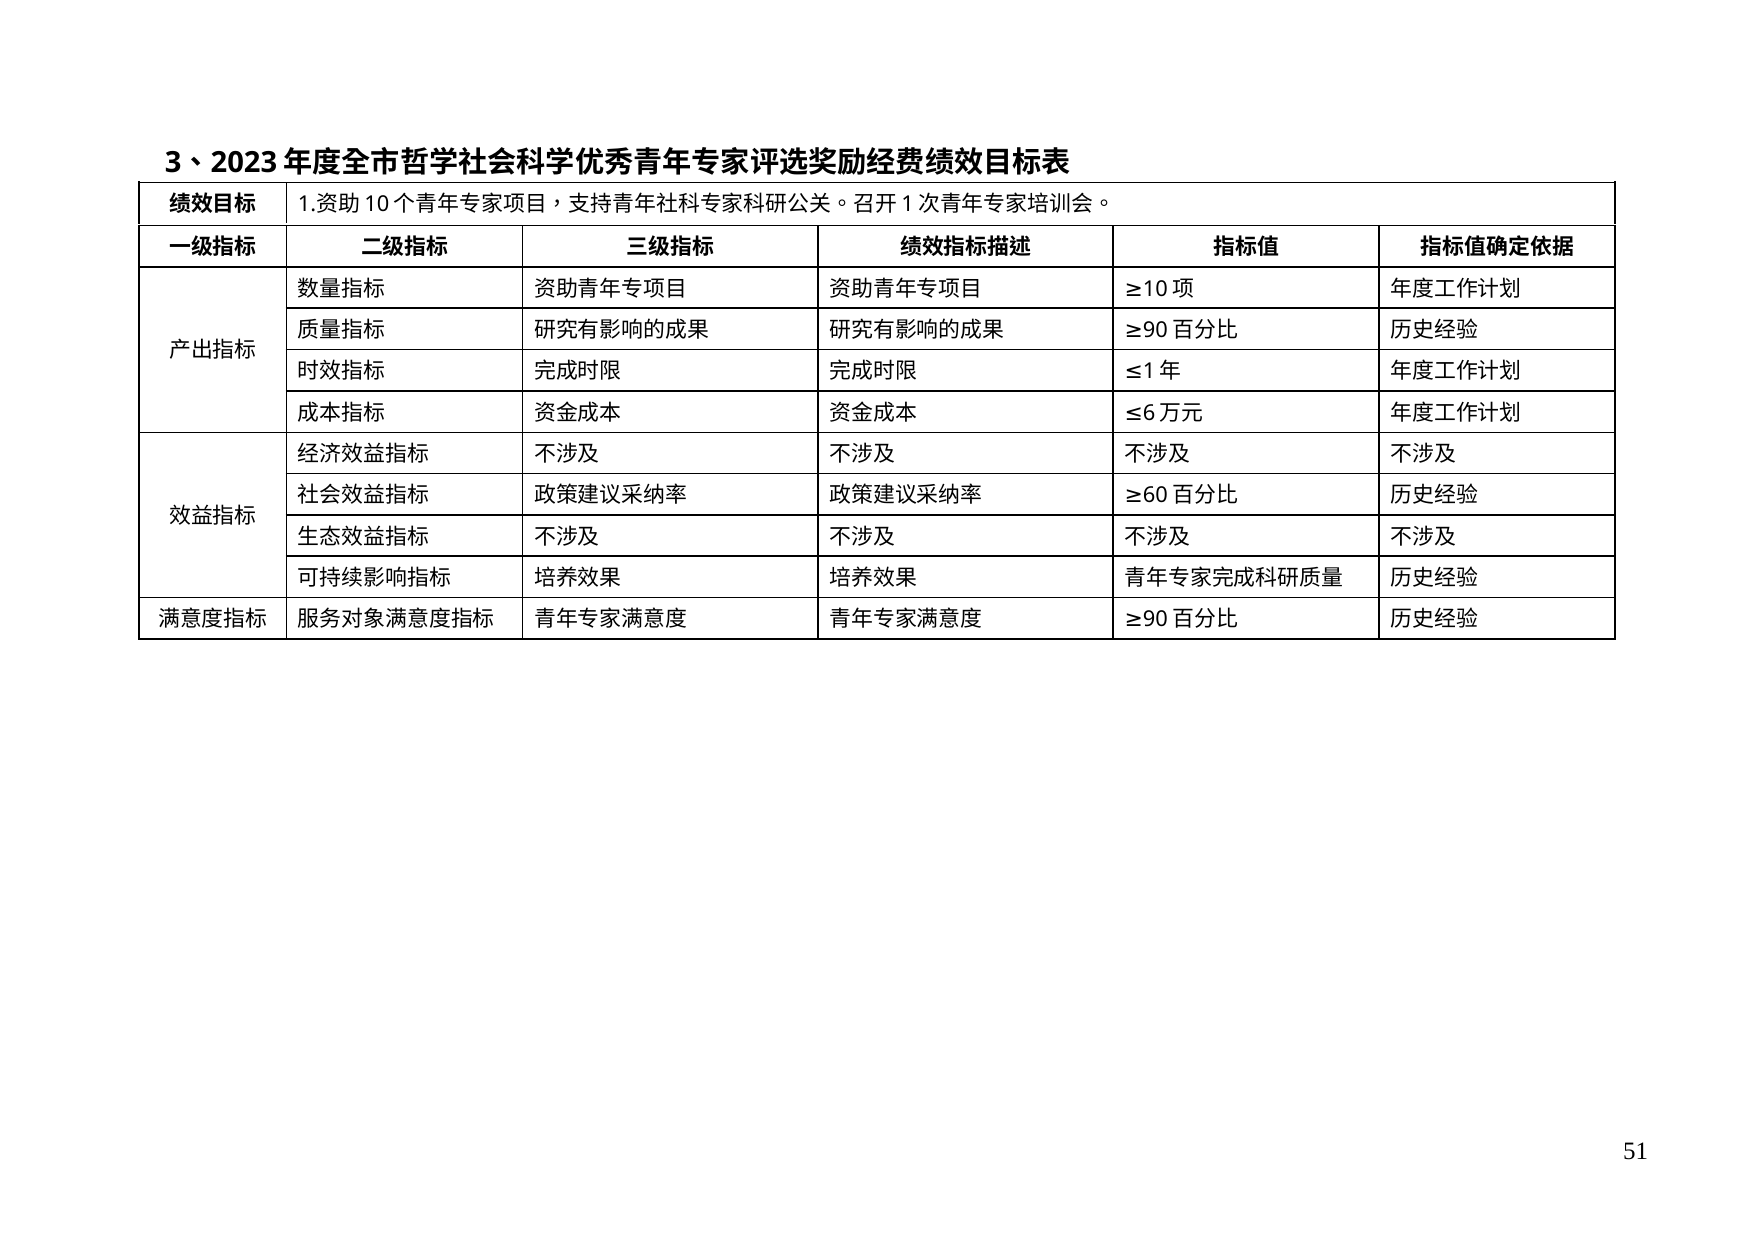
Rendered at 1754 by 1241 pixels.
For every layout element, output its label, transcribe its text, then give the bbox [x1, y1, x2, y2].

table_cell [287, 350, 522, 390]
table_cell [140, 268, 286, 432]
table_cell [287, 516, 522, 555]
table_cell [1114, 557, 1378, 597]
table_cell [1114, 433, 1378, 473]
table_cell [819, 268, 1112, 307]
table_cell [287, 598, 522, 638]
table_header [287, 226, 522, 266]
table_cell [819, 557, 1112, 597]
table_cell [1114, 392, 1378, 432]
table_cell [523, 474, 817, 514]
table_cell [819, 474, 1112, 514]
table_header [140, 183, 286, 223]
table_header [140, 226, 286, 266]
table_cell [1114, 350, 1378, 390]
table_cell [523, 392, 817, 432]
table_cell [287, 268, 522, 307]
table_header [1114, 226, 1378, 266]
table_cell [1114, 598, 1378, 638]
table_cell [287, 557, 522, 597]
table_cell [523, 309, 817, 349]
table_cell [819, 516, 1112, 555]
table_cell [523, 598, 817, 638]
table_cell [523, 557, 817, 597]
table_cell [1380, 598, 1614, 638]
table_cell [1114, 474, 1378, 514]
text 3、2023年度全市哲学社会科学优秀青年专家评选奖励经费绩效目标表 [106, 142, 1648, 181]
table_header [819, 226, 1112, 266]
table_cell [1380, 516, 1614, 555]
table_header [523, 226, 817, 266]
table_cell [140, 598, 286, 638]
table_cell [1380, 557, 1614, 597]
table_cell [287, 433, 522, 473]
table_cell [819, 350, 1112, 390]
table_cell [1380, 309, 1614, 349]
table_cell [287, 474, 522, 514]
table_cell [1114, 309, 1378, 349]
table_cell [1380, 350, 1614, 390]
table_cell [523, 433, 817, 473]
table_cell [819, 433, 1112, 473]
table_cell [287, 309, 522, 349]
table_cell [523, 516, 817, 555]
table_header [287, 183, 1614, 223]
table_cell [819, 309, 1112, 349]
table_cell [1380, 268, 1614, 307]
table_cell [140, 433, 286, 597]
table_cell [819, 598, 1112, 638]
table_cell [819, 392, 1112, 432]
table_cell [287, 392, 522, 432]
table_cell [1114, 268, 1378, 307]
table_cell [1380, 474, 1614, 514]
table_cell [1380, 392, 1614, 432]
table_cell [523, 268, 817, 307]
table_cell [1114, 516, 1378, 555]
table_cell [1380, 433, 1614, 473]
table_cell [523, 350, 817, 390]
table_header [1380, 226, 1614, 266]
